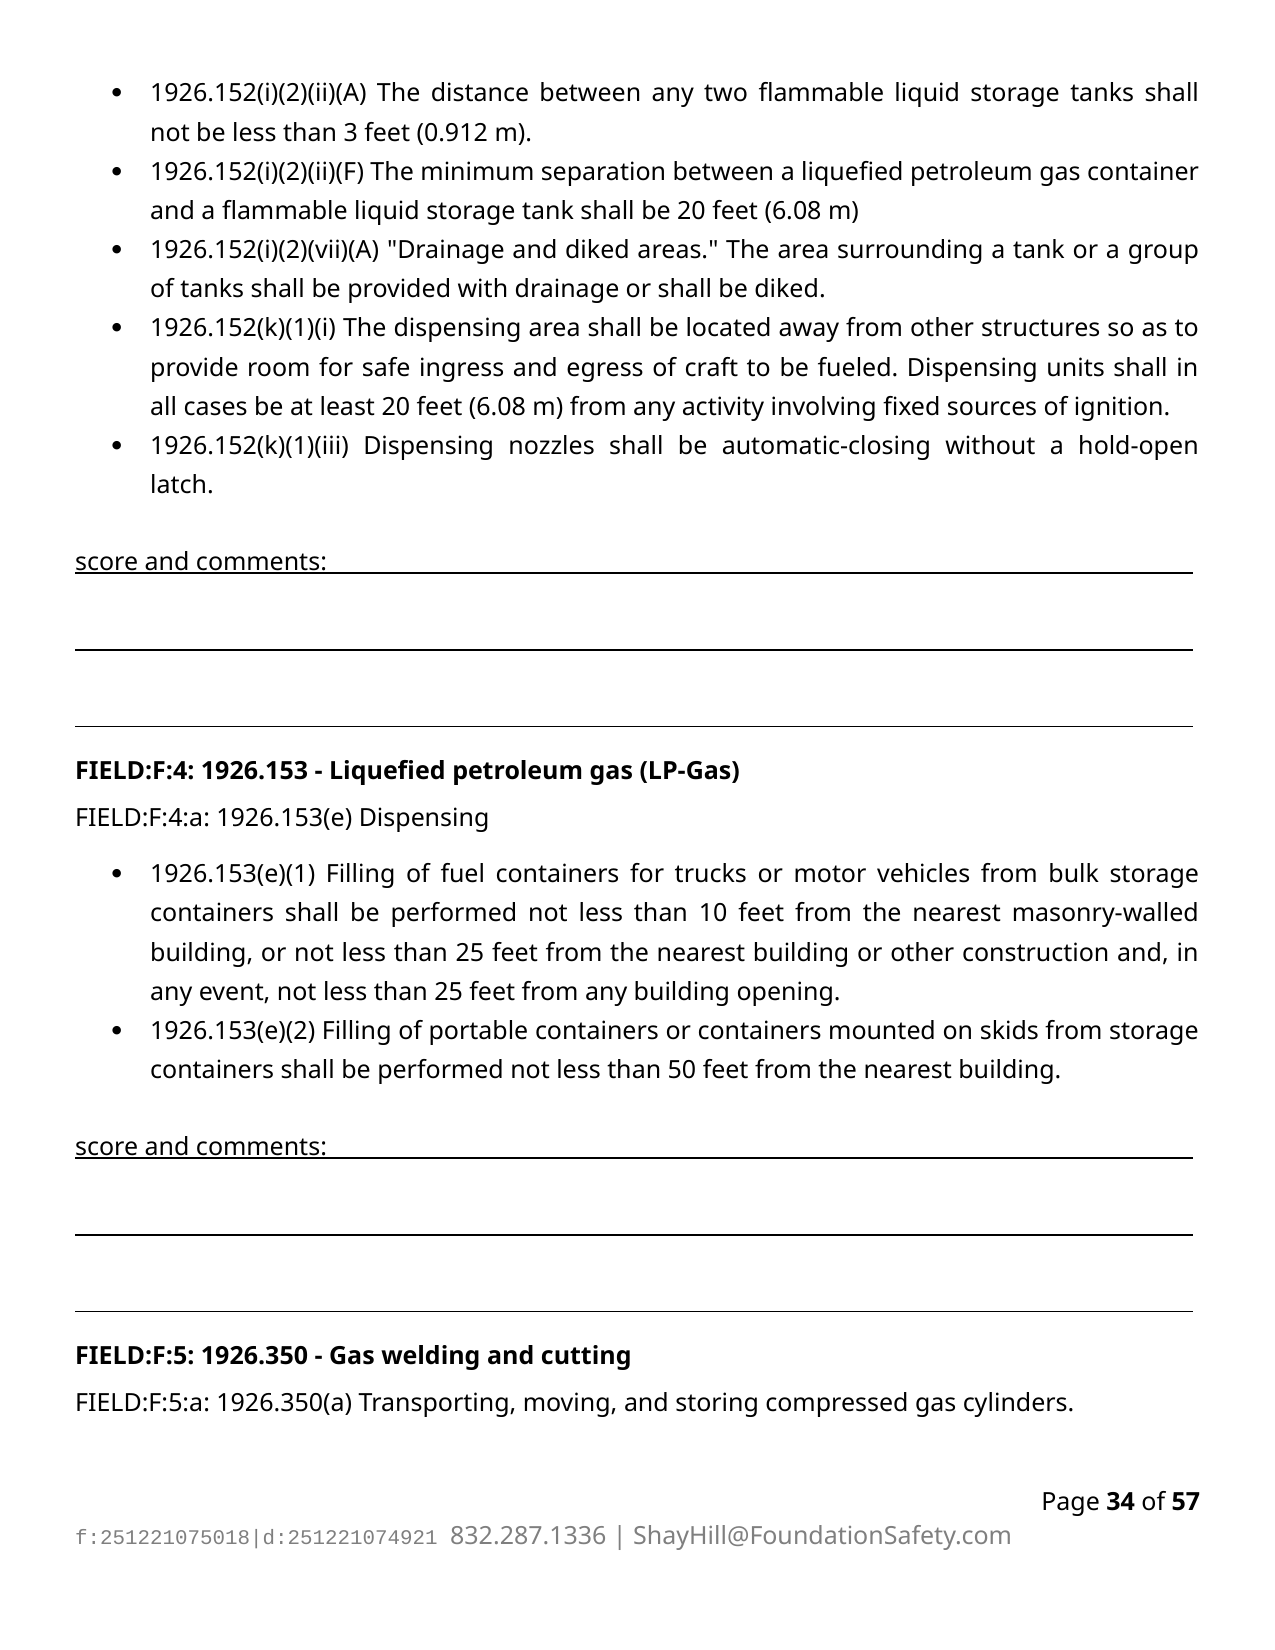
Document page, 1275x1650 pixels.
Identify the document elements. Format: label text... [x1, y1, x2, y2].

text score and comments: [75, 1128, 1200, 1162]
list 1926.152(k)(1)(iii) Dispensing nozzles shall be automatic-closing without a hold-open latch. [112, 427, 1200, 501]
list 1926.152(i)(2)(ii)(F) The minimum separation between a liquefied petroleum gas container and a flammable liquid storage tank shall be 20 feet (6.08 m) [112, 153, 1200, 227]
subtitle FIELD:F:4: 1926.153 - Liquefied petroleum gas (LP-Gas) [75, 752, 1200, 787]
text score and comments: [75, 543, 1200, 577]
list 1926.152(i)(2)(vii)(A) "Drainage and diked areas." The area surrounding a tank or a group of tanks shall be provided with drainage or shall be diked. [112, 232, 1200, 305]
text FIELD:F:4:a: 1926.153(e) Dispensing [75, 800, 1200, 834]
list 1926.152(i)(2)(ii)(A) The distance between any two flammable liquid storage tanks shall not be less than 3 feet (0.912 m). [112, 75, 1200, 148]
list 1926.152(k)(1)(i) The dispensing area shall be located away from other structures so as to provide room for safe ingress and egress of craft to be fueled. Dispensing units shall in all cases be at least 20 feet (6.08 m) from any activity involving fixed sources of ignition. [112, 310, 1200, 422]
text FIELD:F:5:a: 1926.350(a) Transporting, moving, and storing compressed gas cylinders. [75, 1385, 1200, 1419]
list 1926.153(e)(2) Filling of portable containers or containers mounted on skids from storage containers shall be performed not less than 50 feet from the nearest building. [112, 1012, 1200, 1086]
list 1926.153(e)(1) Filling of fuel containers for trucks or motor vehicles from bulk storage containers shall be performed not less than 10 feet from the nearest masonry-walled building, or not less than 25 feet from the nearest building or other construction and, in any event, not less than 25 feet from any building opening. [112, 856, 1200, 1007]
subtitle FIELD:F:5: 1926.350 - Gas welding and cutting [75, 1337, 1200, 1372]
